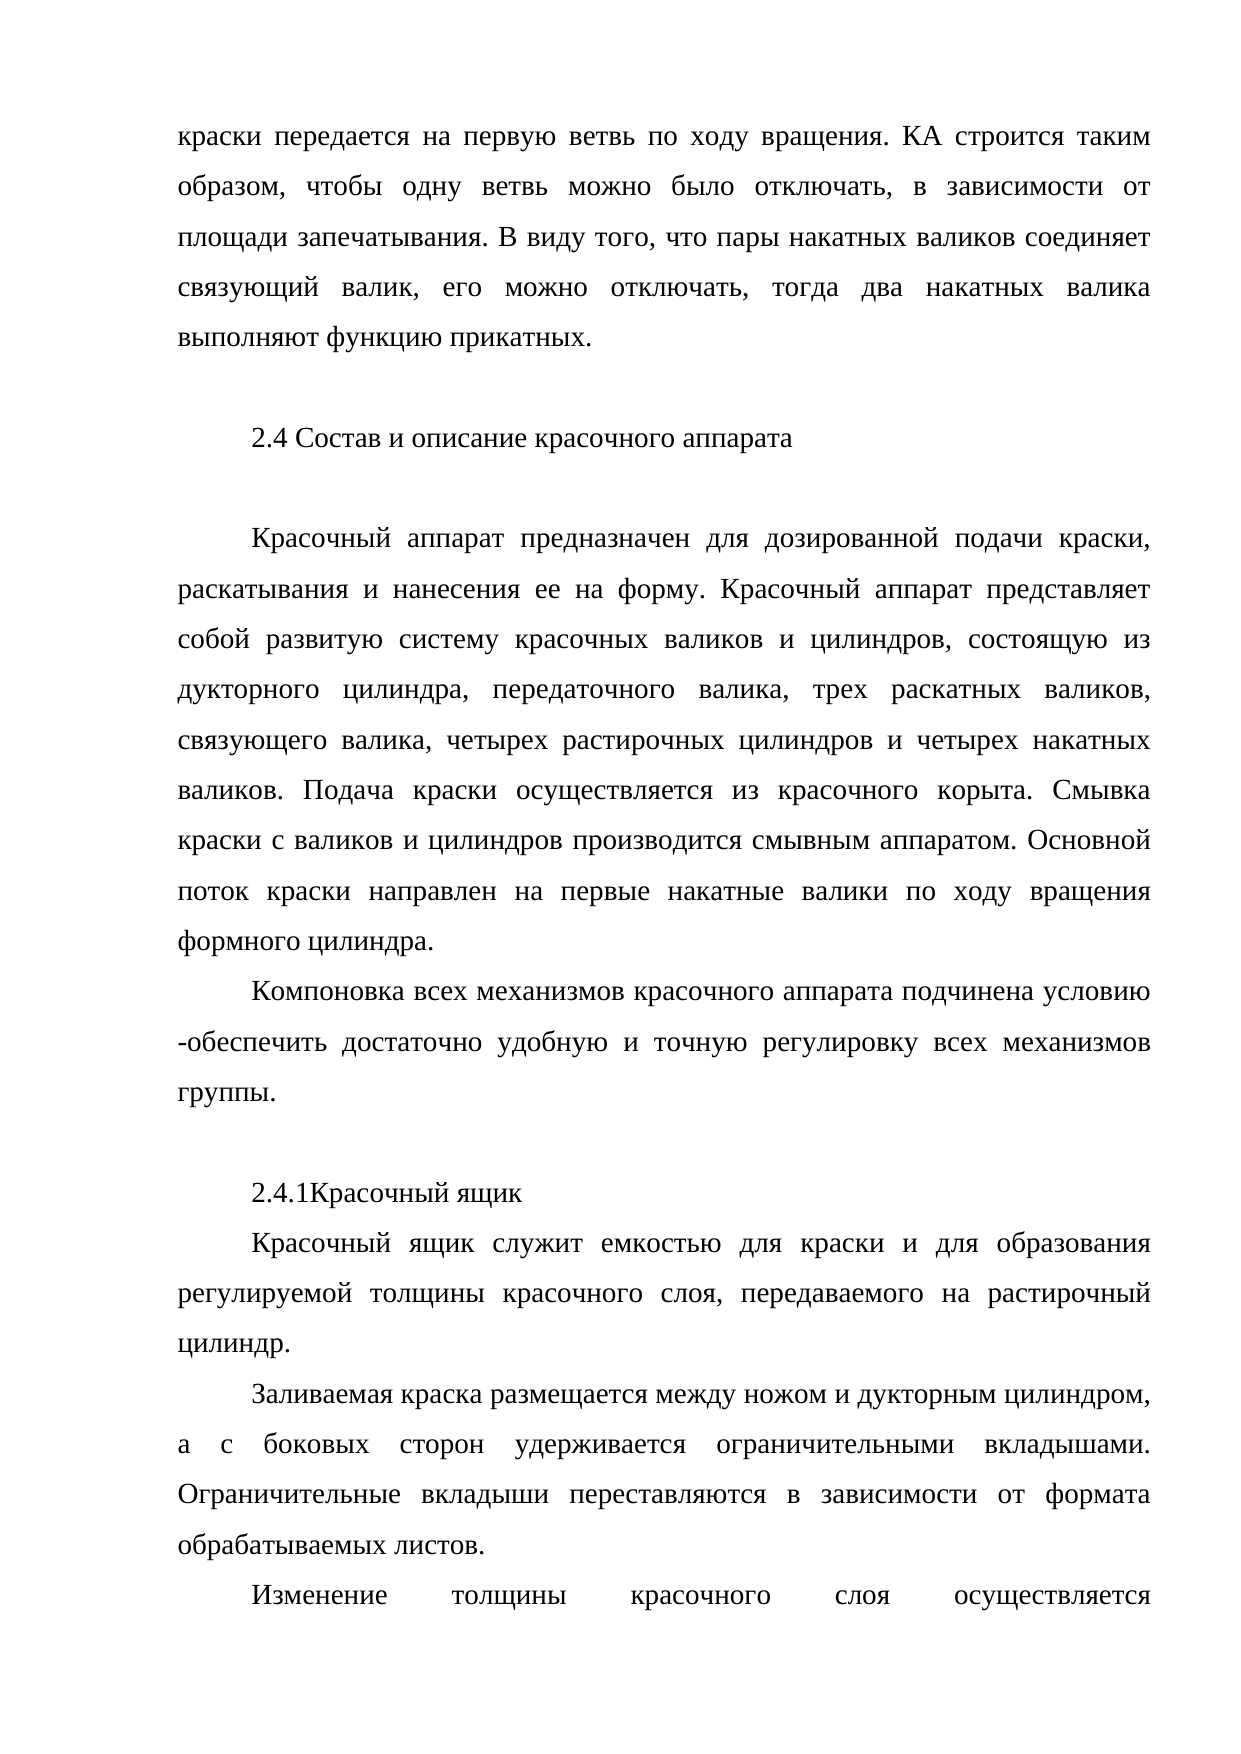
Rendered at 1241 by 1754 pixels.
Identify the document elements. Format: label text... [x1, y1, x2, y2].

text 2.4.1Красочный ящик [177, 1175, 1152, 1208]
text Красочный ящик служит емкостью для краски и для образования регулируемой толщины красочного слоя, передаваемого на растирочный цилиндр. [177, 1225, 1152, 1359]
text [177, 118, 1152, 353]
text 2.4 Состав и описание красочного аппарата [177, 420, 1152, 453]
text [177, 1577, 1152, 1611]
text Красочный аппарат предназначен для дозированной подачи краски, раскатывания и нанесения ее на форму. Красочный аппарат представляет собой развитую систему красочных валиков и цилиндров, состоящую из дукторного цилиндра, передаточного валика, трех раскатных валиков, связующего валика, четырех растирочных цилиндров и четырех накатных валиков. Подача краски осуществляется из красочного корыта. Смывка краски с валиков и цилиндров производится смывным аппаратом. Основной поток краски направлен на первые накатные валики по ходу вращения формного цилиндра. [177, 521, 1152, 957]
text Заливаемая краска размещается между ножом и дукторным цилиндром, а с боковых сторон удерживается ограничительными вкладышами. Ограничительные вкладыши переставляются в зависимости от формата обрабатываемых листов. [177, 1376, 1152, 1560]
text Компоновка всех механизмов красочного аппарата подчинена условию -обеспечить достаточно удобную и точную регулировку всех механизмов группы. [177, 973, 1152, 1108]
